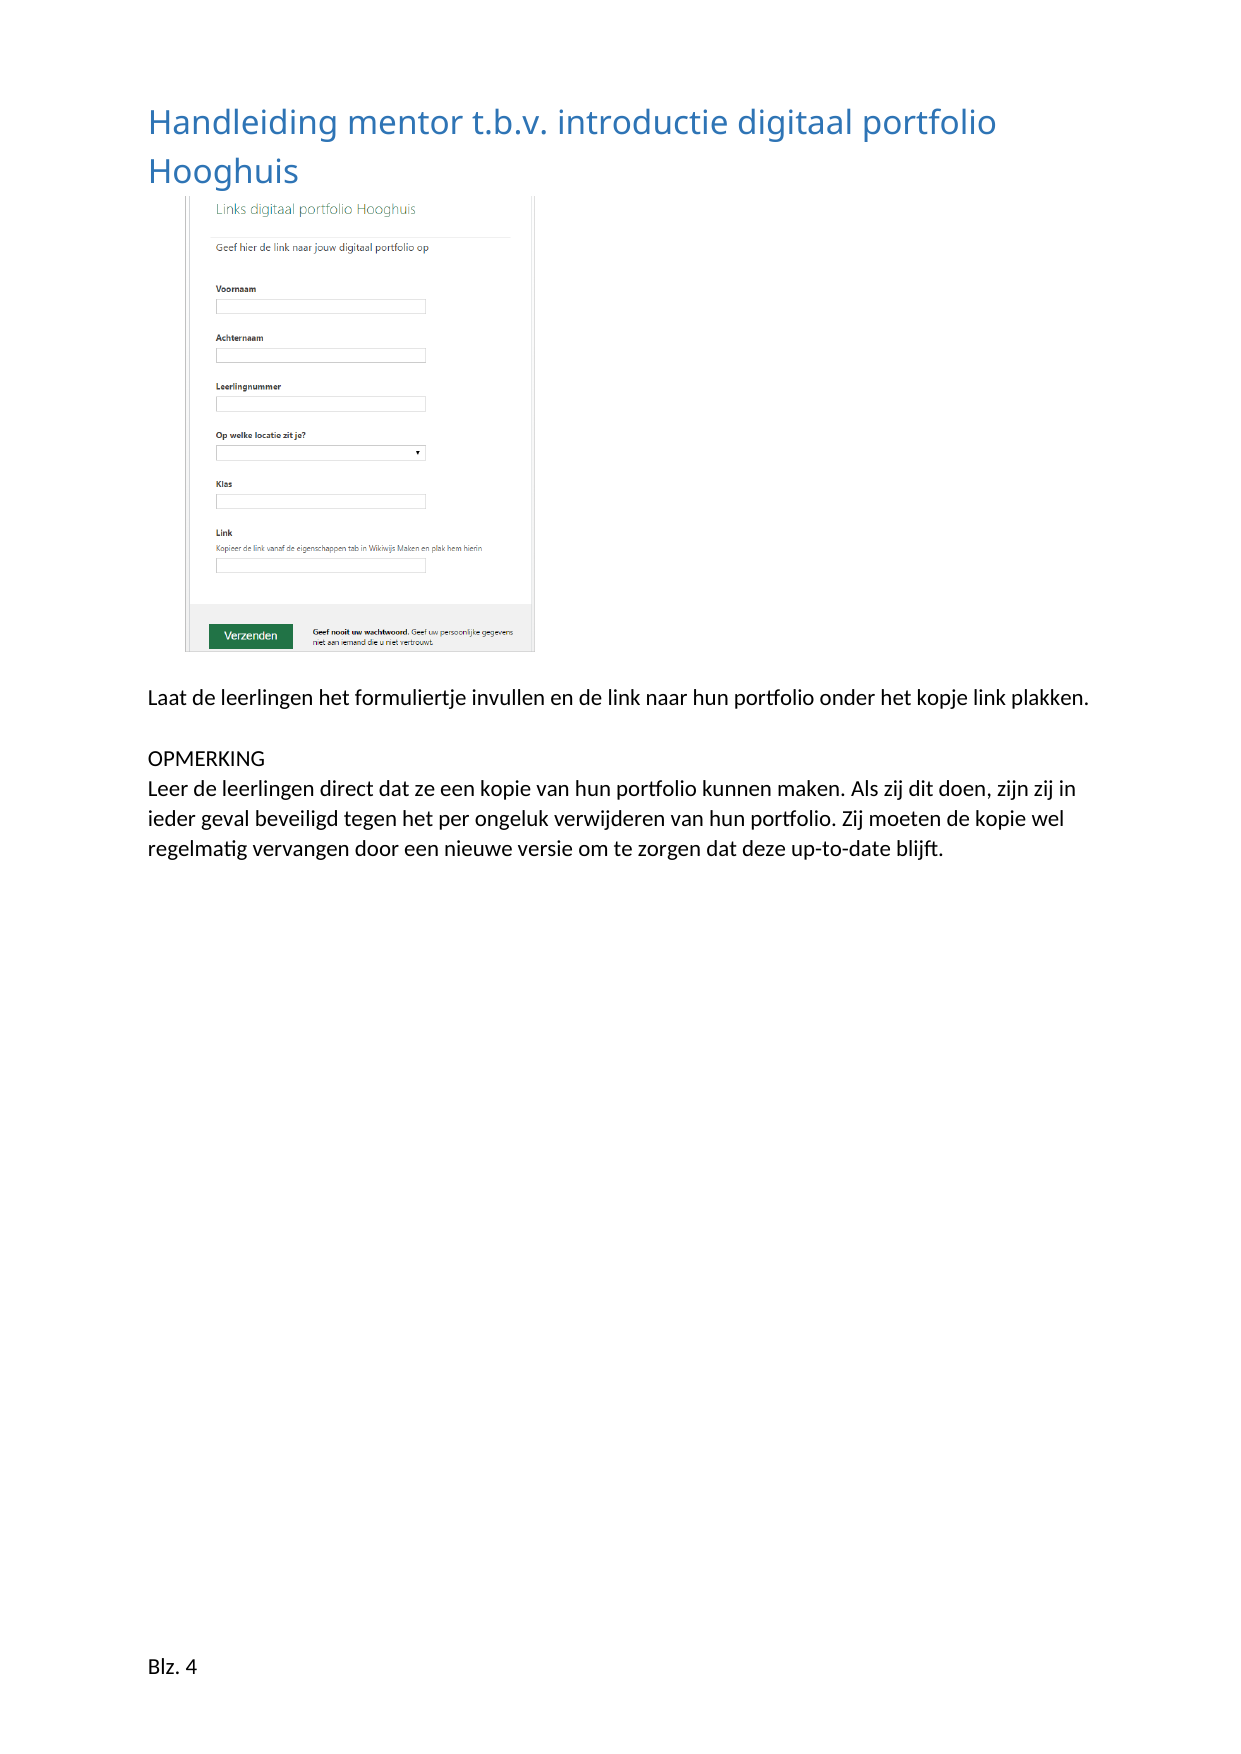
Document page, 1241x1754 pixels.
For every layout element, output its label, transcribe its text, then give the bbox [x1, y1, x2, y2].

list OPMERKING [148, 744, 1093, 772]
list Leer de leerlingen direct dat ze een kopie van hun portfolio kunnen maken. Als zij dit doen, zijn zij in ieder geval beveiligd tegen het per ongeluk verwijderen van hun portfolio. Zij moeten de kopie wel regelmatig vervangen door een nieuwe versie om te zorgen dat deze up-to-date blijft. [148, 774, 1093, 863]
picture [185, 196, 535, 652]
list Laat de leerlingen het formuliertje invullen en de link naar hun portfolio onder het kopje link plakken. [148, 683, 1093, 712]
